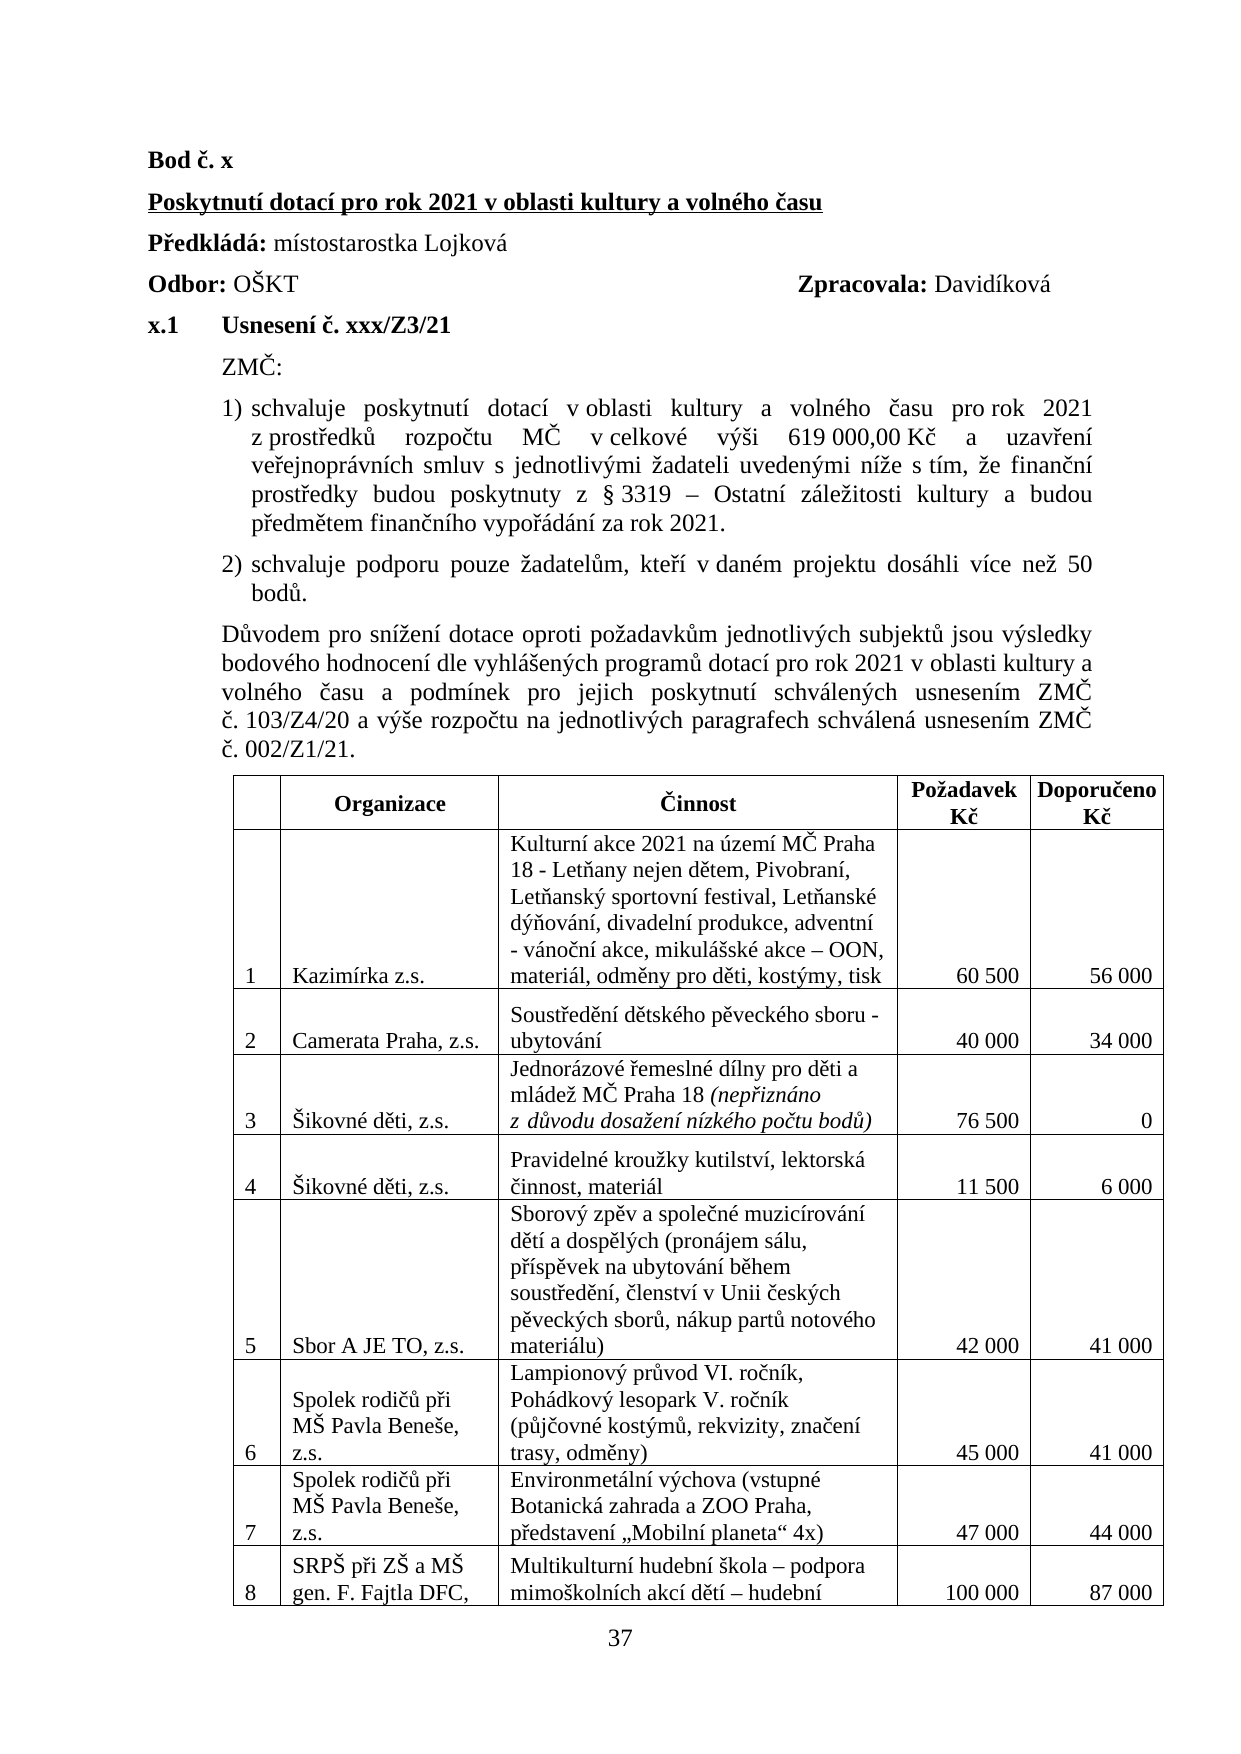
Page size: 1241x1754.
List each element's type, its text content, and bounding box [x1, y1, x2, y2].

text Bod č. x [148, 145, 1093, 174]
table_cell 7 [234, 1466, 280, 1545]
table_cell 2 [234, 989, 280, 1054]
table_cell 44 000 [1031, 1466, 1163, 1545]
table_cell Šikovné děti, z.s. [281, 1055, 498, 1134]
table_cell 3 [234, 1055, 280, 1134]
text Důvodem pro snížení dotace oproti požadavkům jednotlivých subjektů jsou výsledky bodového hodnocení dle vyhlášených programů dotací pro rok 2021 v oblasti kultury a volného času a podmínek pro jejich poskytnutí schválených usnesením ZMČ č. 103/Z4/20 a výše rozpočtu na jednotlivých paragrafech schválená usnesením ZMČ č. 002/Z1/21. [221, 619, 1093, 763]
table_cell Spolek rodičů při MŠ Pavla Beneše, z.s. [281, 1466, 498, 1545]
table_cell 1 [234, 830, 280, 988]
table_cell 5 [234, 1200, 280, 1358]
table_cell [499, 1546, 897, 1605]
table_cell 76 500 [898, 1055, 1030, 1134]
table_cell Lampionový průvod VI. ročník, Pohádkový lesopark V. ročník (půjčovné kostýmů, rekvizity, značení trasy, odměny) [499, 1360, 897, 1465]
text ZMČ: [221, 352, 1093, 380]
table_cell 47 000 [898, 1466, 1030, 1545]
table_cell Environmetální výchova (vstupné Botanická zahrada a ZOO Praha, představení „Mobilní planeta“ 4x) [499, 1466, 897, 1545]
table_cell 11 500 [898, 1135, 1030, 1199]
table_cell 45 000 [898, 1360, 1030, 1465]
table_cell 41 000 [1031, 1200, 1163, 1358]
table_cell Camerata Praha, z.s. [281, 989, 498, 1054]
list schvaluje poskytnutí dotací v oblasti kultury a volného času pro rok 2021 z prostředků rozpočtu MČ v celkové výši 619 000,00 Kč a uzavření veřejnoprávních smluv s jednotlivými žadateli uvedenými níže s tím, že finanční prostředky budou poskytnuty z § 3319 – Ostatní záležitosti kultury a budou předmětem finančního vypořádání za rok 2021. [221, 393, 1093, 537]
table_cell 34 000 [1031, 989, 1163, 1054]
table_cell 0 [1031, 1055, 1163, 1134]
table_cell Kazimírka z.s. [281, 830, 498, 988]
table_cell 87 000 [1031, 1546, 1163, 1605]
table_cell Soustředění dětského pěveckého sboru - ubytování [499, 989, 897, 1054]
list schvaluje podporu pouze žadatelům, kteří v daném projektu dosáhli více než 50 bodů. [221, 549, 1093, 607]
table_header Doporučeno Kč [1031, 776, 1163, 829]
text Poskytnutí dotací pro rok 2021 v oblasti kultury a volného času [148, 187, 1093, 215]
table_cell 40 000 [898, 989, 1030, 1054]
table_cell 41 000 [1031, 1360, 1163, 1465]
table_cell Pravidelné kroužky kutilství, lektorská činnost, materiál [499, 1135, 897, 1199]
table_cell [281, 1546, 498, 1605]
table_cell 56 000 [1031, 830, 1163, 988]
table_cell 4 [234, 1135, 280, 1199]
text Předkládá: místostarostka Lojková [148, 228, 1093, 257]
table_cell Šikovné děti, z.s. [281, 1135, 498, 1199]
table_cell 8 [234, 1546, 280, 1605]
table_cell Spolek rodičů při MŠ Pavla Beneše, z.s. [281, 1360, 498, 1465]
table_cell 6 [234, 1360, 280, 1465]
text x.1 Usnesení č. xxx/Z3/21 [148, 310, 1093, 339]
table_header [234, 776, 280, 829]
table_cell 6 000 [1031, 1135, 1163, 1199]
table_header Činnost [499, 776, 897, 829]
table_cell Jednorázové řemeslné dílny pro děti a mládež MČ Praha 18 (nepřiznáno z důvodu dosažení nízkého počtu bodů) [499, 1055, 897, 1134]
table_cell Kulturní akce 2021 na území MČ Praha 18 - Letňany nejen dětem, Pivobraní, Letňanský sportovní festival, Letňanské dýňování, divadelní produkce, adventní - vánoční akce, mikulášské akce – OON, materiál, odměny pro děti, kostýmy, tisk [499, 830, 897, 988]
table_cell Sborový zpěv a společné muzicírování dětí a dospělých (pronájem sálu, příspěvek na ubytování během soustředění, členství v Unii českých pěveckých sborů, nákup partů notového materiálu) [499, 1200, 897, 1358]
table_cell 100 000 [898, 1546, 1030, 1605]
table_cell Sbor A JE TO, z.s. [281, 1200, 498, 1358]
table_cell 60 500 [898, 830, 1030, 988]
table_header Organizace [281, 776, 498, 829]
text Odbor: OŠKT Zpracovala: Davidíková [148, 269, 1093, 298]
table_header Požadavek Kč [898, 776, 1030, 829]
table_cell 42 000 [898, 1200, 1030, 1358]
